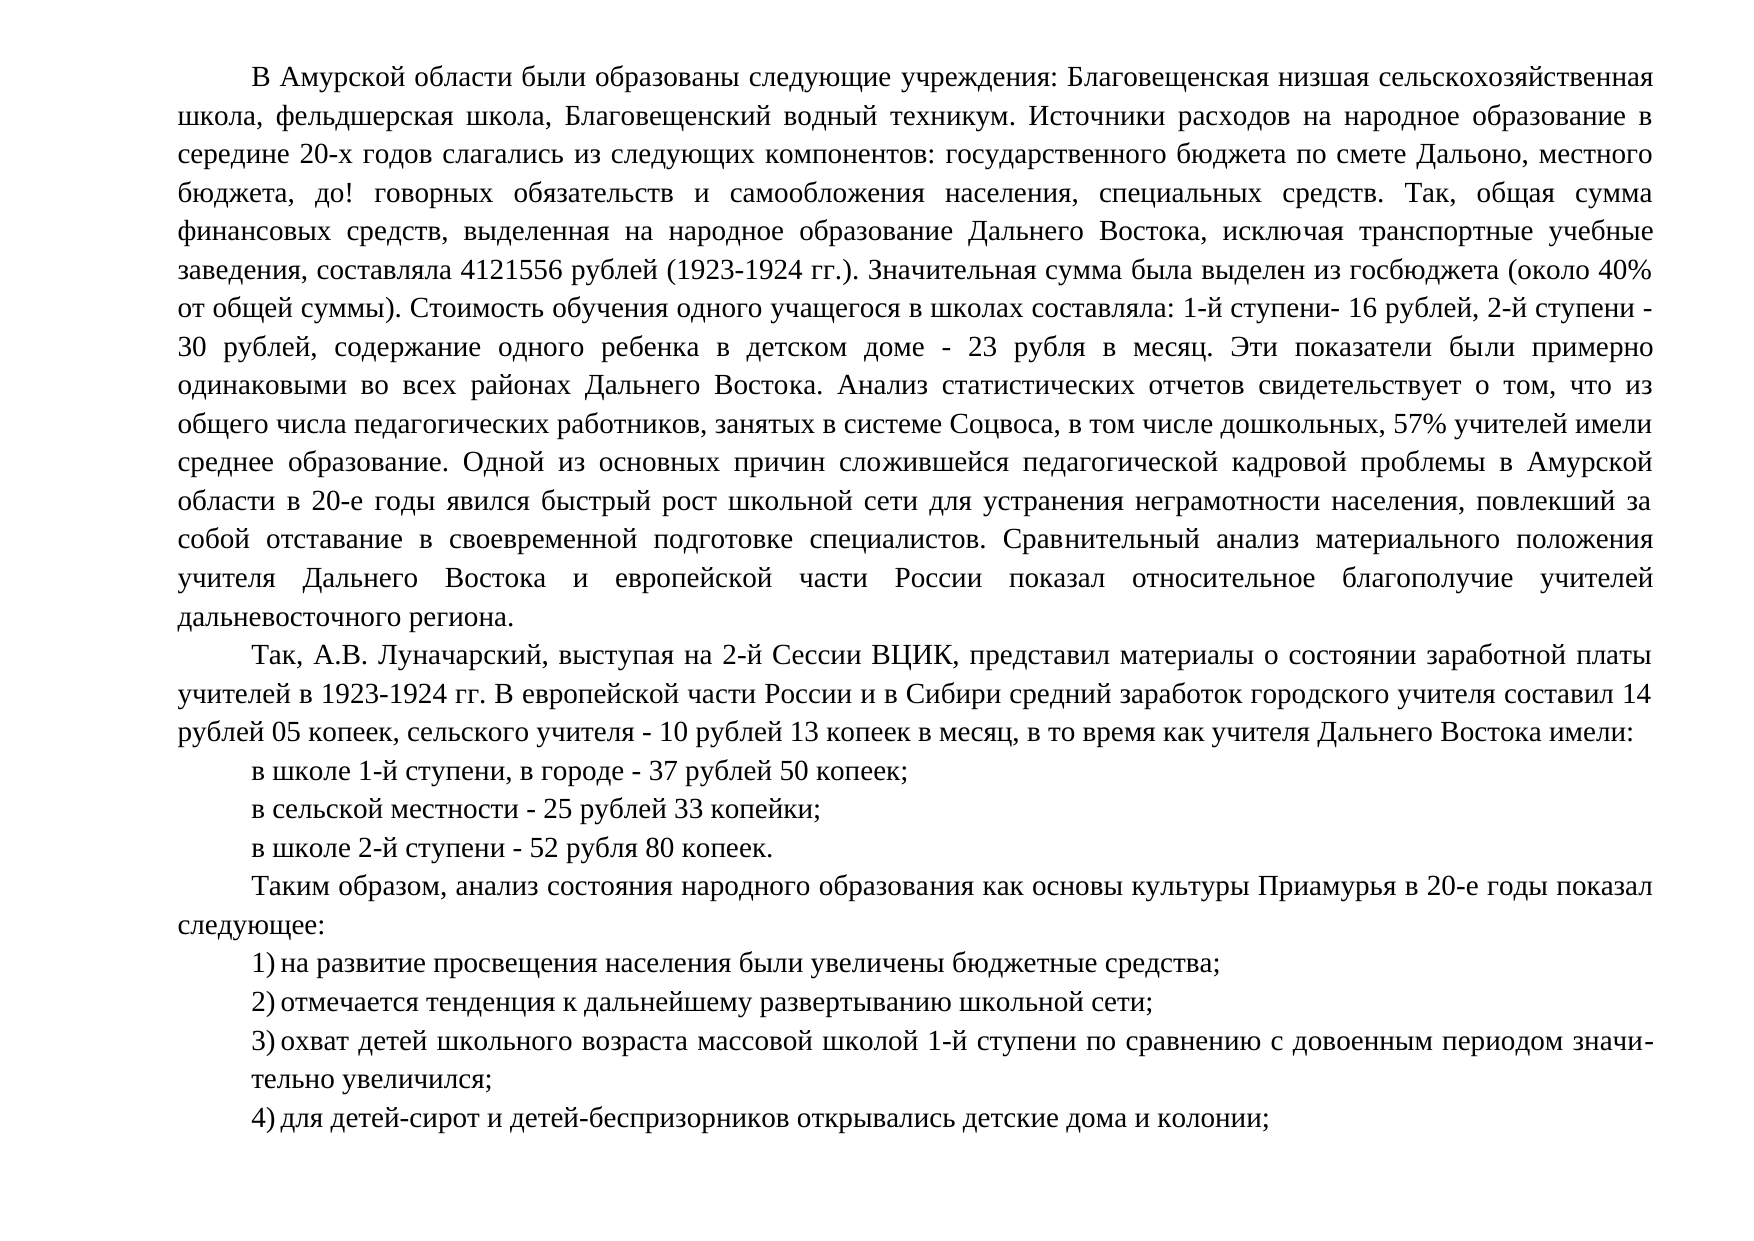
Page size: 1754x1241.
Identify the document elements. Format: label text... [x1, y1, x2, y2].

text в школе 2-й ступени - 52 рубля 80 копеек. [177, 830, 1654, 863]
list охват детей школьного возраста массовой школой 1-й ступени по сравнению с довоенным периодом значительно увеличился; [251, 1023, 1654, 1095]
text Так, А.В. Луначарский, выступая на 2-й Сессии ВЦИК, представил материалы о состоянии заработной платы учителей в 1923-1924 гг. В европейской части России и в Сибири средний заработок городского учителя составил 14 рублей 05 копеек, сельского учителя - 10 рублей 13 копеек в месяц, в то время как учителя Дальнего Востока имели: [177, 637, 1654, 748]
text в сельской местности - 25 рублей 33 копейки; [177, 791, 1654, 825]
text Таким образом, анализ состояния народного образования как основы культуры Приамурья в 20-е годы показал следующее: [177, 868, 1654, 941]
list отмечается тенденция к дальнейшему развертыванию школьной сети; [251, 984, 1654, 1018]
list для детей-сирот и детей-беспризорников открывались детские дома и колонии; [251, 1100, 1654, 1133]
list на развитие просвещения населения были увеличены бюджетные средства; [251, 946, 1654, 979]
text В Амурской области были образованы следующие учреждения: Благовещенская низшая сельскохозяйственная школа, фельдшерская школа, Благовещенский водный техникум. Источники расходов на народное образование в середине 20-х годов слагались из следующих компонентов: государственного бюджета по смете Дальоно, местного бюджета, до! говорных обязательств и самообложения населения, специальных средств. Так, общая сумма финансовых средств, выделенная на народное образование Дальнего Востока, исключая транспортные учебные заведения, составляла 4121556 рублей (1923-1924 гг.). Значительная сумма была выделен из госбюджета (около 40% от общей суммы). Стоимость обучения одного учащегося в школах составляла: 1-й ступени- 16 рублей, 2-й ступени - 30 рублей, содержание одного ребенка в детском доме - 23 рубля в месяц. Эти показатели были примерно одинаковыми во всех районах Дальнего Востока. Анализ статистических отчетов свидетельствует о том, что из общего числа педагогических работников, занятых в системе Соцвоса, в том числе дошкольных, 57% учителей имели среднее образование. Одной из основных причин сложившейся педагогической кадровой проблемы в Амурской области в 20-е годы явился быстрый рост школьной сети для устранения неграмотности населения, повлекший за собой отставание в своевременной подготовке специалистов. Сравнительный анализ материального положения учителя Дальнего Востока и европейской части России показал относительное благополучие учителей дальневосточного региона. [177, 59, 1654, 632]
text в школе 1-й ступени, в городе - 37 рублей 50 копеек; [177, 753, 1654, 786]
